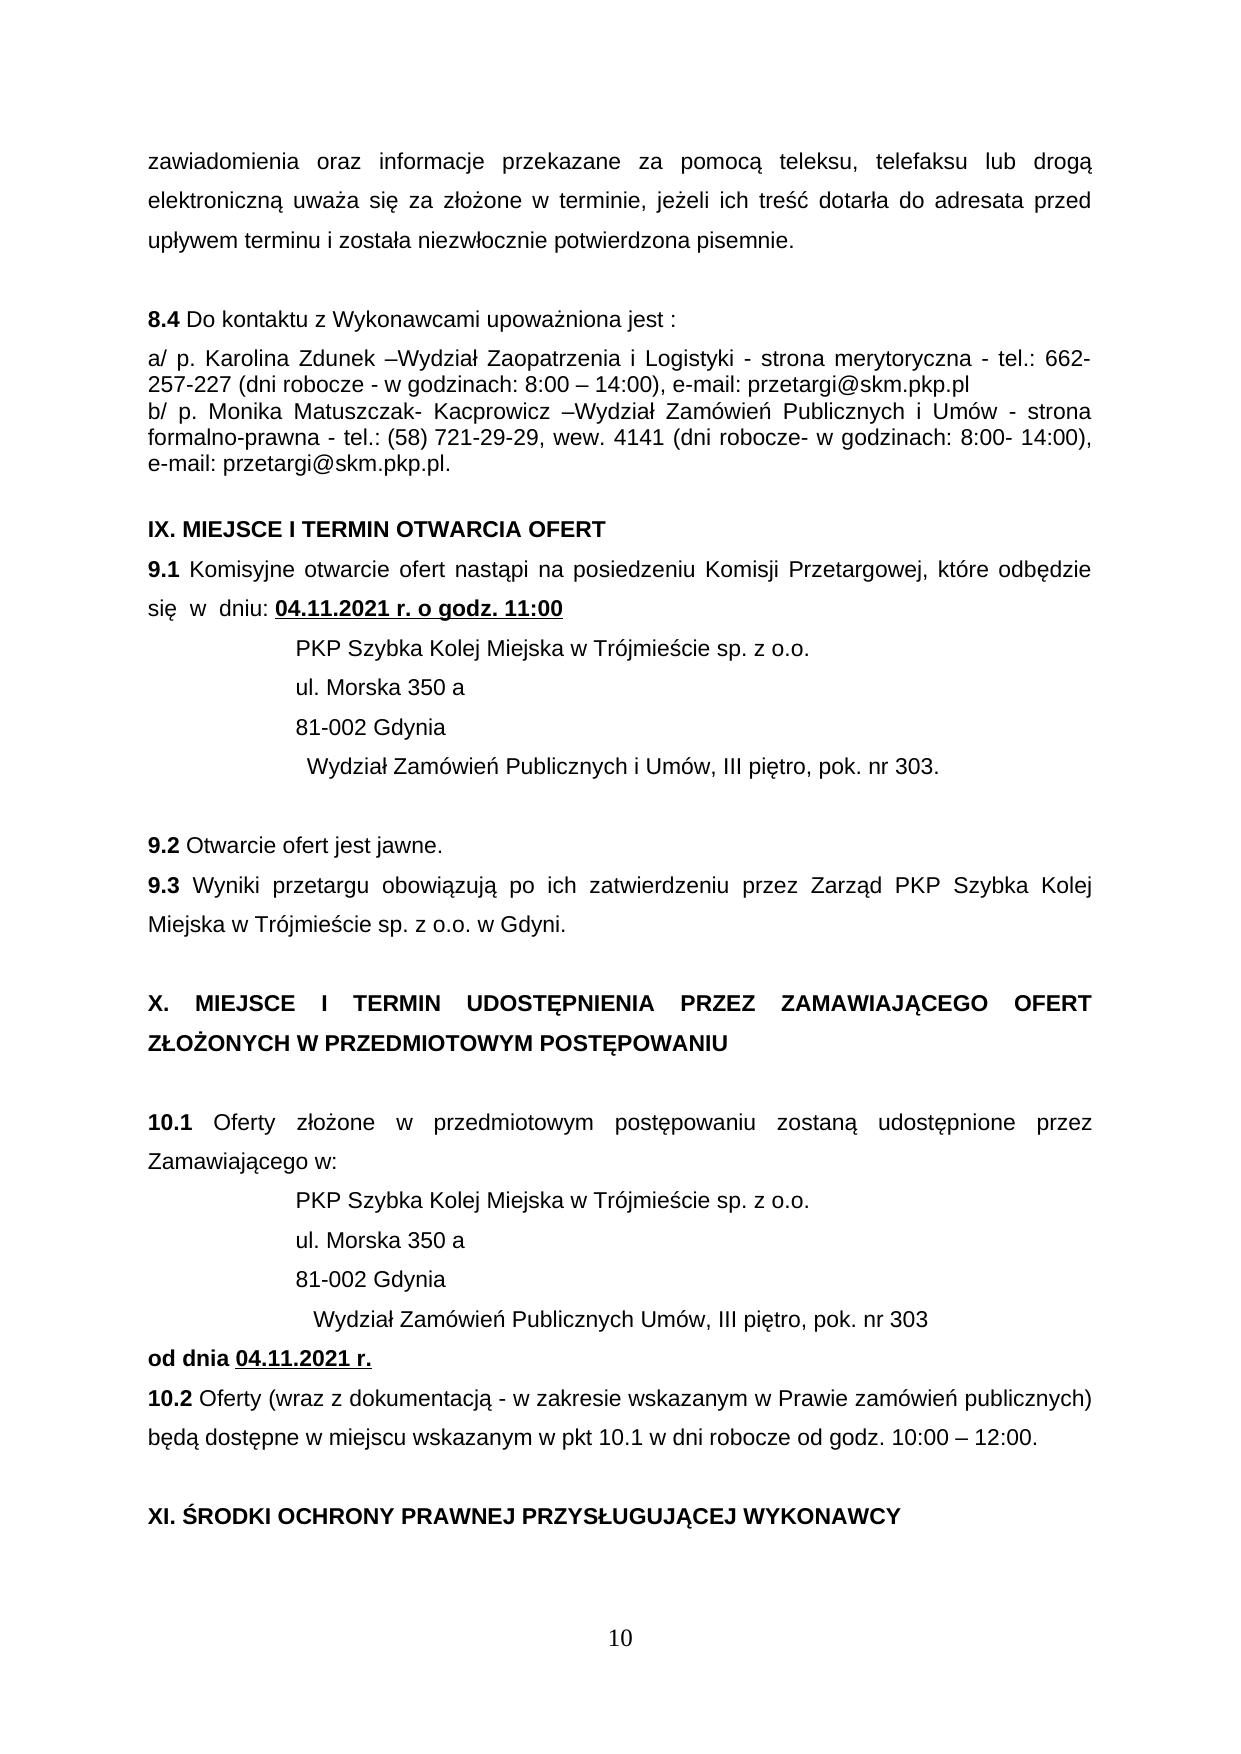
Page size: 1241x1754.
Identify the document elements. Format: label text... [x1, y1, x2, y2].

text PKP Szybka Kolej Miejska w Trójmieście sp. z o.o. [148, 635, 1093, 661]
text X. MIEJSCE I TERMIN UDOSTĘPNIENIA PRZEZ ZAMAWIAJĄCEGO OFERT ZŁOŻONYCH W PRZEDMIOTOWYM POSTĘPOWANIU [148, 990, 1093, 1056]
text ul. Morska [148, 1227, 1093, 1253]
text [148, 148, 1093, 253]
text a/ p. Karolina Zdunek –Wydział Zaopatrzenia i Logistyki - strona merytoryczna - tel.: 662-257-227 (dni robocze - w godzinach: 8:00 – 14:00), e-mail: przetargi@skm.pkp.pl [148, 345, 1093, 398]
text PKP Szybka Kolej Miejska w Trójmieście sp. z o.o. [148, 1187, 1093, 1214]
text 9.2 Otwarcie ofert jest jawne. [148, 832, 1093, 858]
text ul. Morska [148, 674, 1093, 701]
text 10.1 Oferty złożone w przedmiotowym postępowaniu zostaną udostępnione przez Zamawiającego w: [148, 1108, 1093, 1174]
text XI. ŚRODKI OCHRONY PRAWNEJ PRZYSŁUGUJĄCEJ WYKONAWCY [148, 1503, 1093, 1529]
text 8.4 Do kontaktu z Wykonawcami upoważniona jest : [148, 306, 1093, 332]
text b/ p. Monika Matuszczak- Kacprowicz –Wydział Zamówień Publicznych i Umów - strona formalno-prawna - tel.: (58) 721-29-29, wew. 4141 (dni robocze- w godzinach: 8:00- 14:00), e-mail: przetargi@skm.pkp.pl. [148, 398, 1093, 477]
text 9.3 Wyniki przetargu obowiązują po ich zatwierdzeniu przez Zarząd PKP Szybka Kolej Miejska w Trójmieście sp. z o.o. w Gdyni. [148, 872, 1093, 937]
text 10.2 Oferty (wraz z dokumentacją - w zakresie wskazanym w Prawie zamówień publicznych) będą dostępne w miejscu wskazanym w pkt 10.1 w dni robocze od godz. 10:00 – 12:00. [148, 1385, 1093, 1451]
text Wydział Zamówień Publicznych i Umów, III piętro, pok. nr 303. [148, 753, 1093, 779]
text od dnia 04.11.2021 r. [148, 1345, 1093, 1372]
text 9.1 Komisyjne otwarcie ofert nastąpi na posiedzeniu Komisji Przetargowej, które odbędzie się w dniu: 04.11.2021 r. o godz. 11:00 [148, 556, 1093, 622]
text 81-002 Gdynia [148, 714, 1093, 740]
text IX. MIEJSCE I TERMIN OTWARCIA OFERT [148, 516, 1093, 543]
text 81-002 Gdynia [148, 1266, 1093, 1293]
text Wydział Zamówień Publicznych Umów, III piętro, pok. nr 303 [148, 1306, 1093, 1332]
